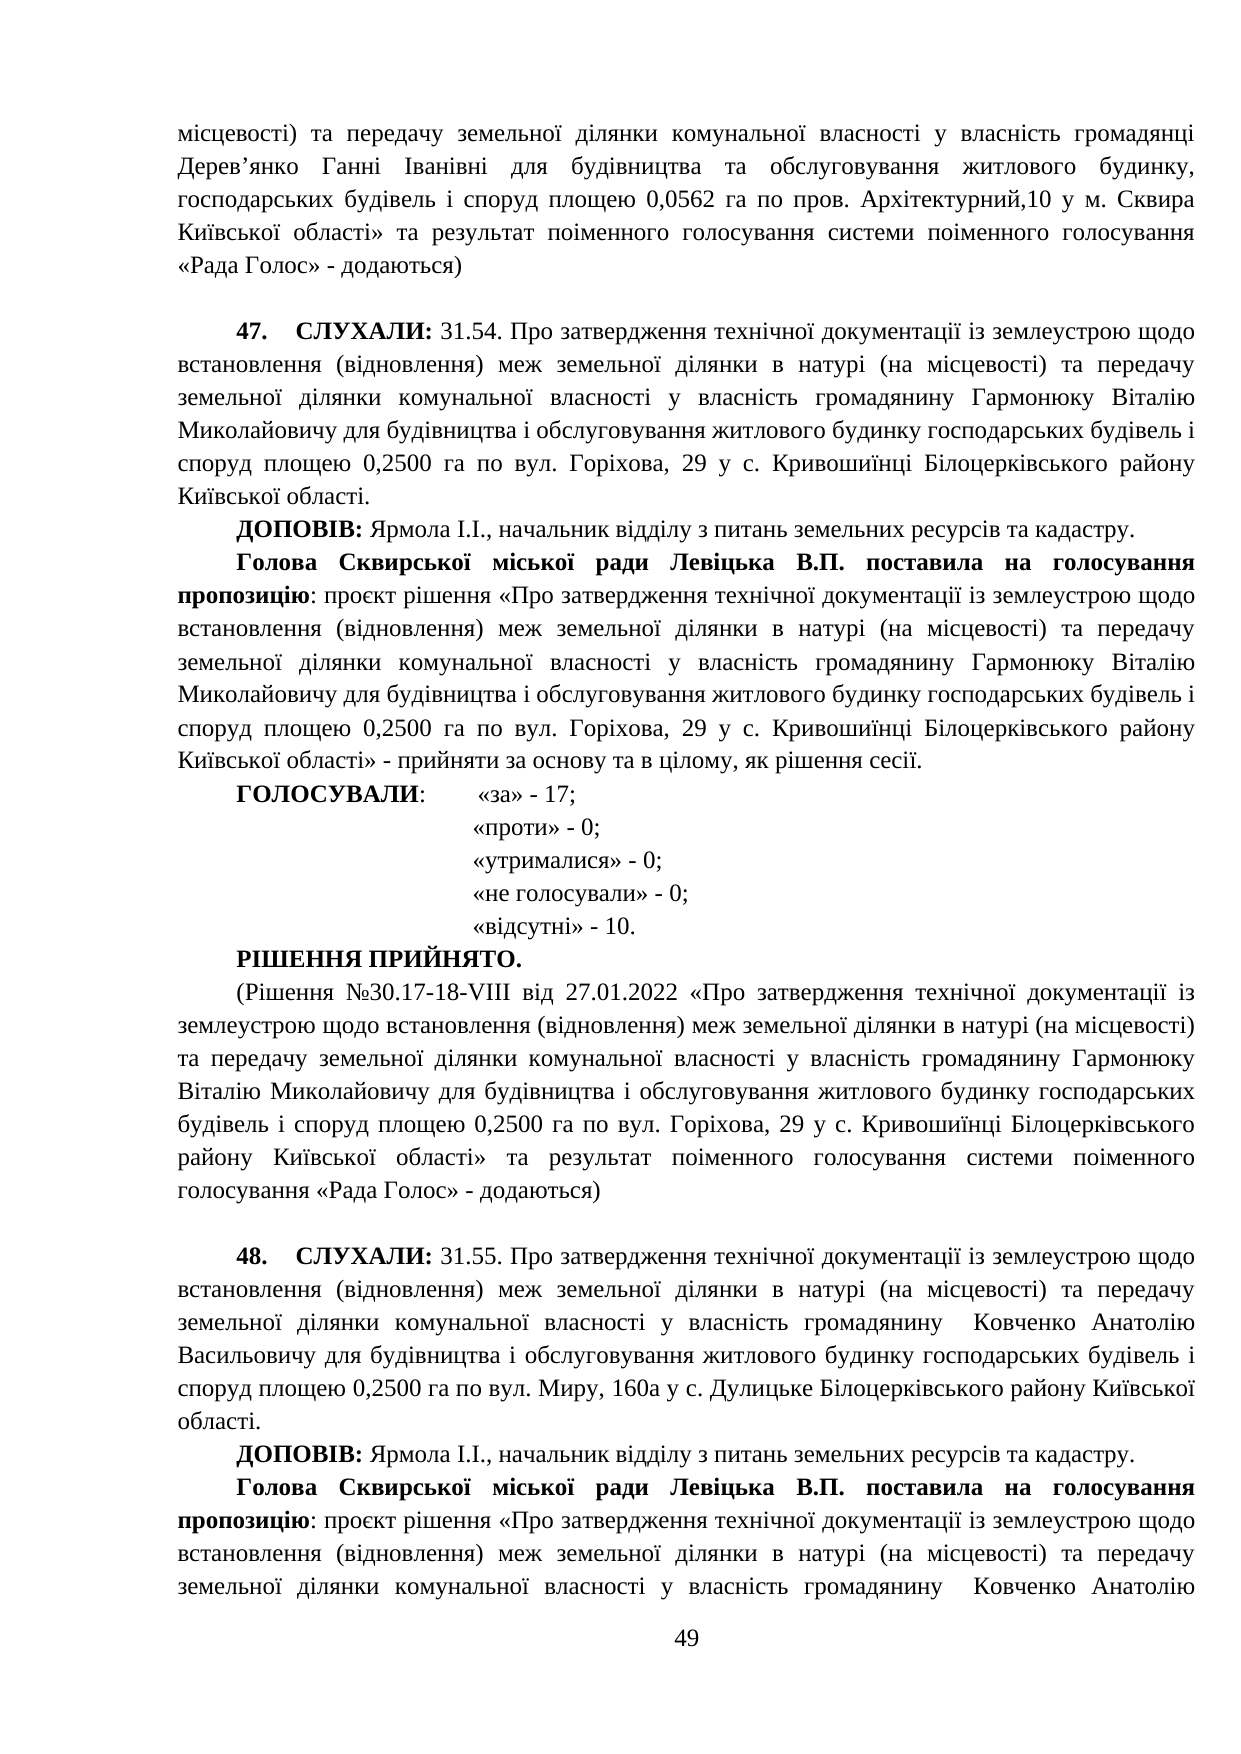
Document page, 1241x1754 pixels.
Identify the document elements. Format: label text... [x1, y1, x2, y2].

text (Рішення №30.17-18-VIII від 27.01.2022 «Про затвердження технічної документації із землеустрою щодо встановлення (відновлення) меж земельної ділянки в натурі (на місцевості) та передачу земельної ділянки комунальної власності у власність громадянину Гармонюку Віталію Миколайовичу для будівництва і обслуговування житлового будинку господарських будівель і споруд площею 0,2500 га по вул. Горіхова, 29 у с. Кривошиїнці Білоцерківського району Київської області» та результат поіменного голосування системи поіменного голосування «Рада Голос» - додаються) [177, 977, 1196, 1204]
list СЛУХАЛИ: 31.55. Про затвердження технічної документації із землеустрою щодо встановлення (відновлення) меж земельної ділянки в натурі (на місцевості) та передачу земельної ділянки комунальної власності у власність громадянину Ковченко Анатолію Васильовичу для будівництва і обслуговування житлового будинку господарських будівель і споруд площею 0,2500 га по вул. Миру, 160а у с. Дулицьке Білоцерківського району Київської області. [177, 1241, 1196, 1435]
text «проти» - 0; [428, 812, 1196, 840]
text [177, 1472, 1196, 1600]
text ГОЛОСУВАЛИ: «за» - 17; [177, 779, 1196, 807]
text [177, 118, 1196, 279]
list СЛУХАЛИ: 31.54. Про затвердження технічної документації із землеустрою щодо встановлення (відновлення) меж земельної ділянки в натурі (на місцевості) та передачу земельної ділянки комунальної власності у власність громадянину Гармонюку Віталію Миколайовичу для будівництва і обслуговування житлового будинку господарських будівель і споруд площею 0,2500 га по вул. Горіхова, 29 у с. Кривошиїнці Білоцерківського району Київської області. [177, 316, 1196, 510]
text «не голосували» - 0; [428, 878, 1196, 906]
text ДОПОВІВ: Ярмола І.І., начальник відділу з питань земельних ресурсів та кадастру. [236, 514, 1196, 543]
text Голова Сквирської міської ради Левіцька В.П. поставила на голосування пропозицію: проєкт рішення «Про затвердження технічної документації із землеустрою щодо встановлення (відновлення) меж земельної ділянки в натурі (на місцевості) та передачу земельної ділянки комунальної власності у власність громадянину Гармонюку Віталію Миколайовичу для будівництва і обслуговування житлового будинку господарських будівель і споруд площею 0,2500 га по вул. Горіхова, 29 у с. Кривошиїнці Білоцерківського району Київської області» - прийняти за основу та в цілому, як рішення сесії. [177, 547, 1196, 774]
text ДОПОВІВ: Ярмола І.І., начальник відділу з питань земельних ресурсів та кадастру. [236, 1439, 1196, 1468]
text «відсутні» - 10. [428, 911, 1196, 939]
text «утрималися» - 0; [428, 845, 1196, 873]
text РІШЕННЯ ПРИЙНЯТО. [177, 944, 1196, 972]
